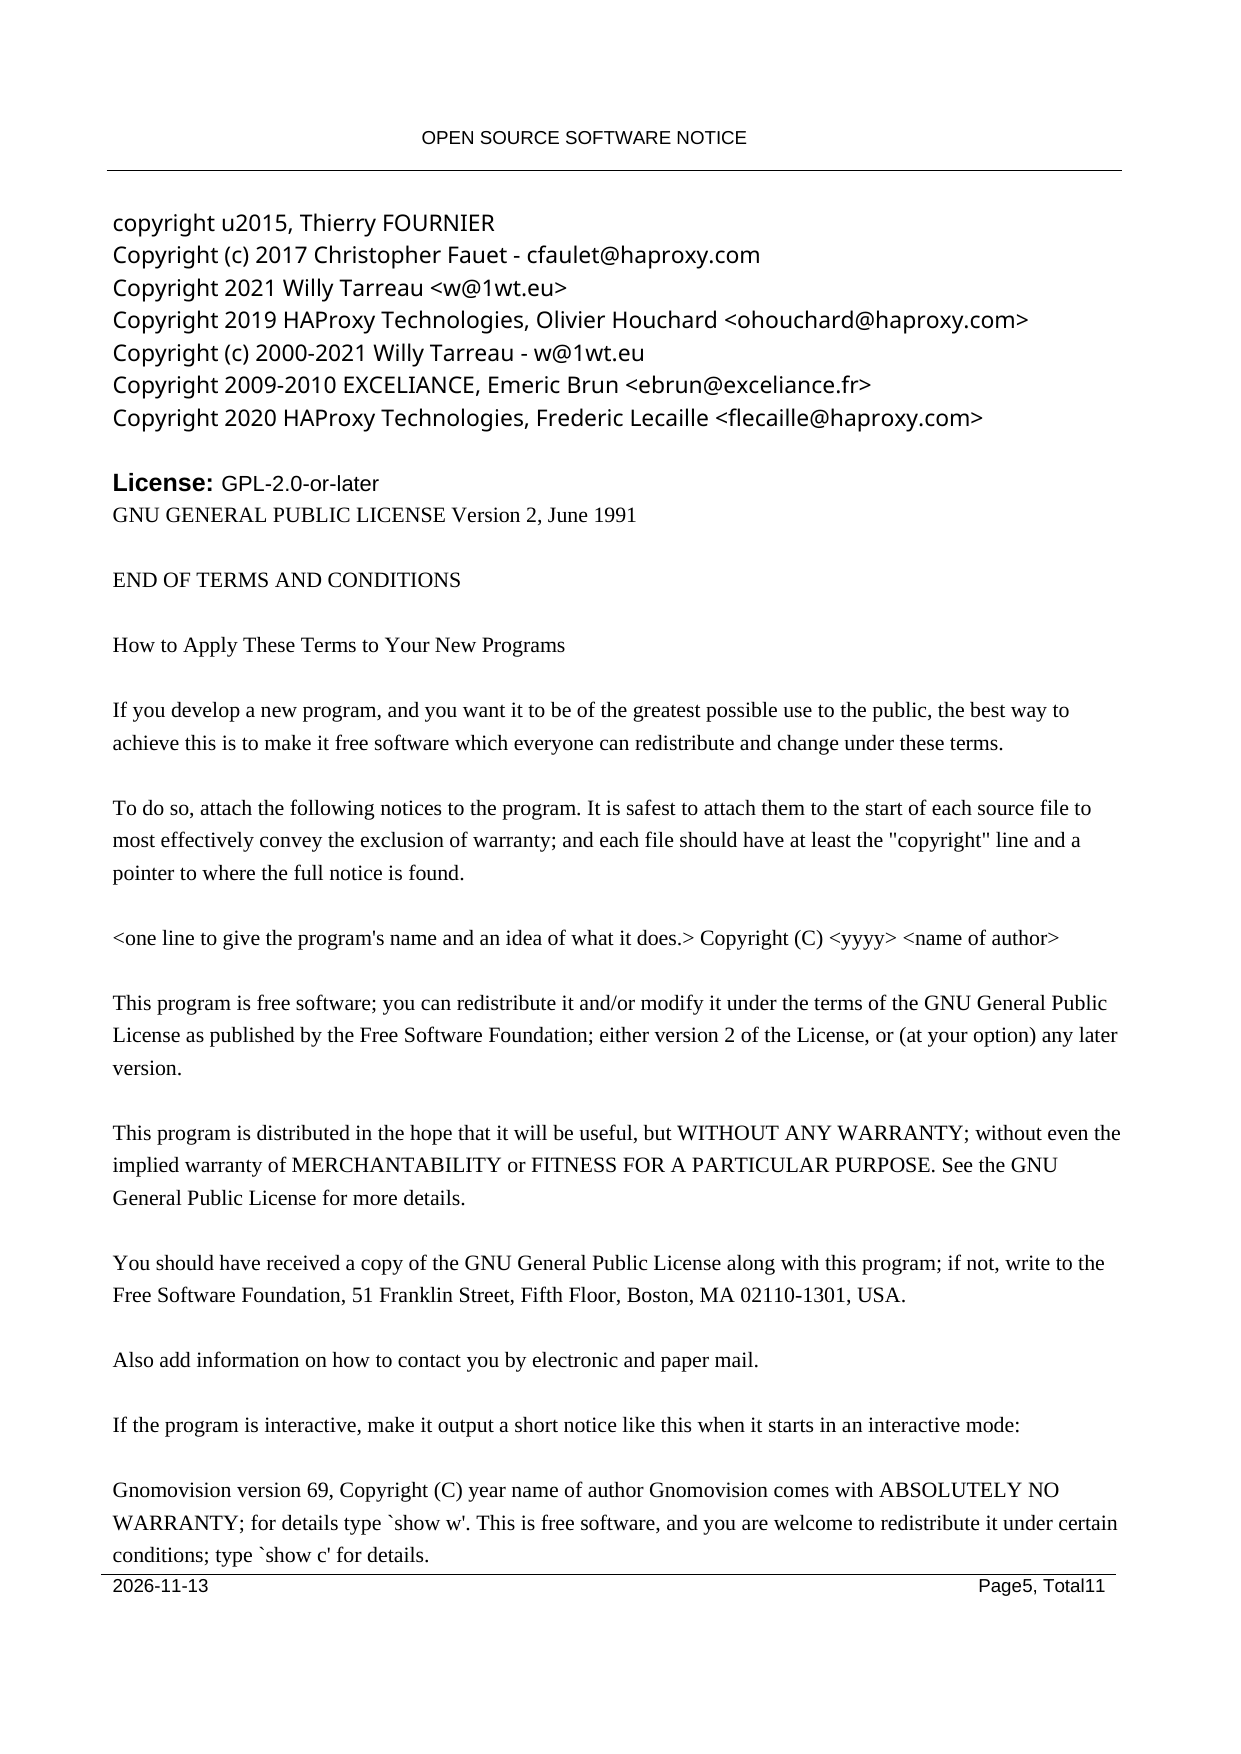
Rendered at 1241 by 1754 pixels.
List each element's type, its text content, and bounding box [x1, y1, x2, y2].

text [112, 206, 1128, 466]
text License: GPL-2.0-or-later [112, 466, 1128, 499]
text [112, 499, 1128, 1571]
